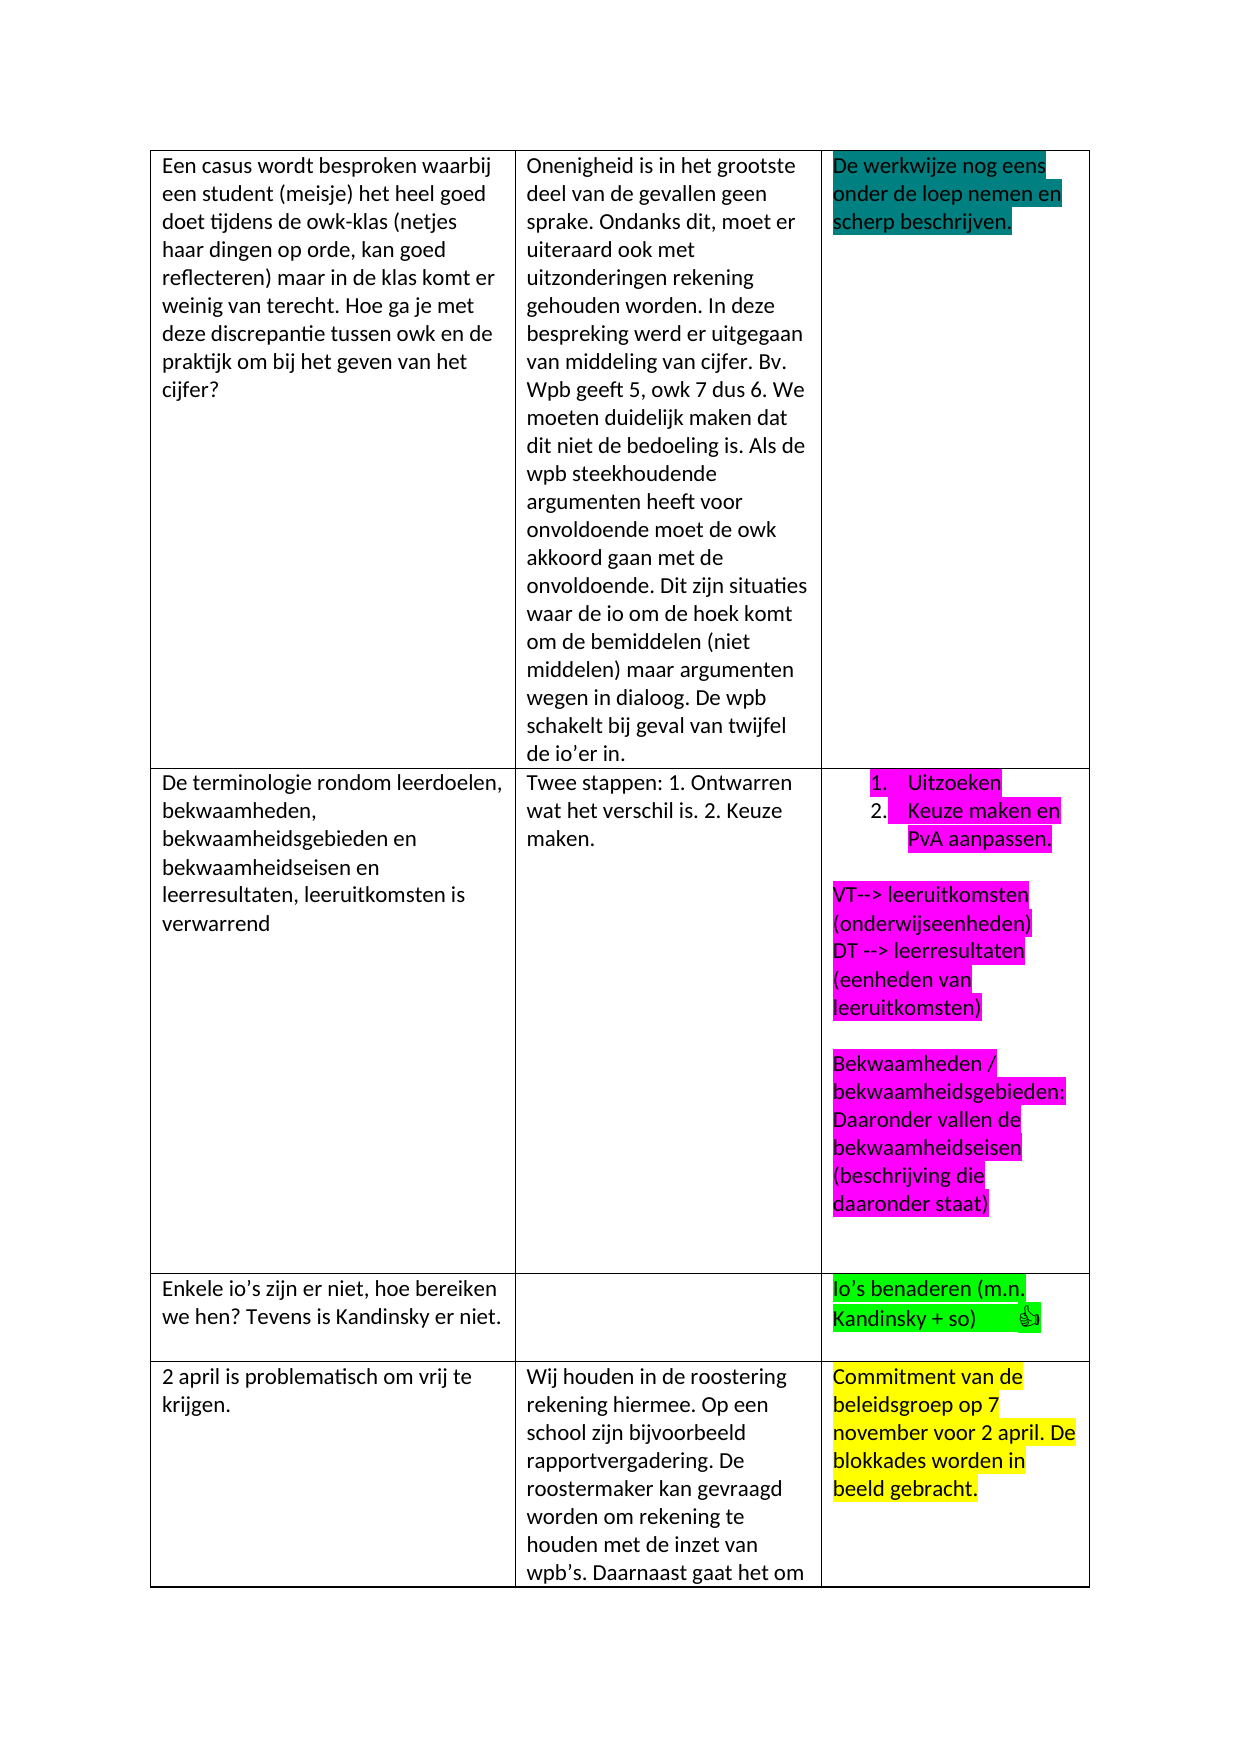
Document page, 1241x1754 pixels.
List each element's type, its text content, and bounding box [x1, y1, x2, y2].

table_cell Onenigheid is in het grootste deel van de gevallen geen sprake. Ondanks dit, moet er uiteraard ook met uitzonderingen rekening gehouden worden. In deze bespreking werd er uitgegaan van middeling van cijfer. Bv. Wpb geeft 5, owk 7 dus 6. We moeten duidelijk maken dat dit niet de bedoeling is. Als de wpb steekhoudende argumenten heeft voor onvoldoende moet de owk akkoord gaan met de onvoldoende. Dit zijn situaties waar de io om de hoek komt om de bemiddelen (niet middelen) maar argumenten wegen in dialoog. De wpb schakelt bij geval van twijfel de io’er in. [516, 151, 821, 767]
table_cell Io’s benaderen (m.n. Kandinsky + so) 👍 [822, 1274, 1089, 1361]
table_cell Uitzoeken Keuze maken en PvA aanpassen. VT--> leeruitkomsten (onderwijseenheden) DT --> leerresultaten (eenheden van leeruitkomsten) Bekwaamheden / bekwaamheidsgebieden: Daaronder vallen de bekwaamheidseisen (beschrijving die daaronder staat) [822, 769, 1089, 1273]
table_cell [516, 1362, 821, 1586]
table_cell De terminologie rondom leerdoelen, bekwaamheden, bekwaamheidsgebieden en bekwaamheidseisen en leerresultaten, leeruitkomsten is verwarrend [151, 769, 515, 1273]
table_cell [151, 1362, 515, 1586]
table_cell Twee stappen: 1. Ontwarren wat het verschil is. 2. Keuze maken. [516, 769, 821, 1273]
table_cell [516, 1274, 821, 1361]
table_cell De werkwijze nog eens onder de loep nemen en scherp beschrijven. [822, 151, 1089, 767]
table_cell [822, 1362, 1089, 1586]
table_cell Enkele io’s zijn er niet, hoe bereiken we hen? Tevens is Kandinsky er niet. [151, 1274, 515, 1361]
table_cell Een casus wordt besproken waarbij een student (meisje) het heel goed doet tijdens de owk-klas (netjes haar dingen op orde, kan goed reflecteren) maar in de klas komt er weinig van terecht. Hoe ga je met deze discrepantie tussen owk en de praktijk om bij het geven van het cijfer? [151, 151, 515, 767]
